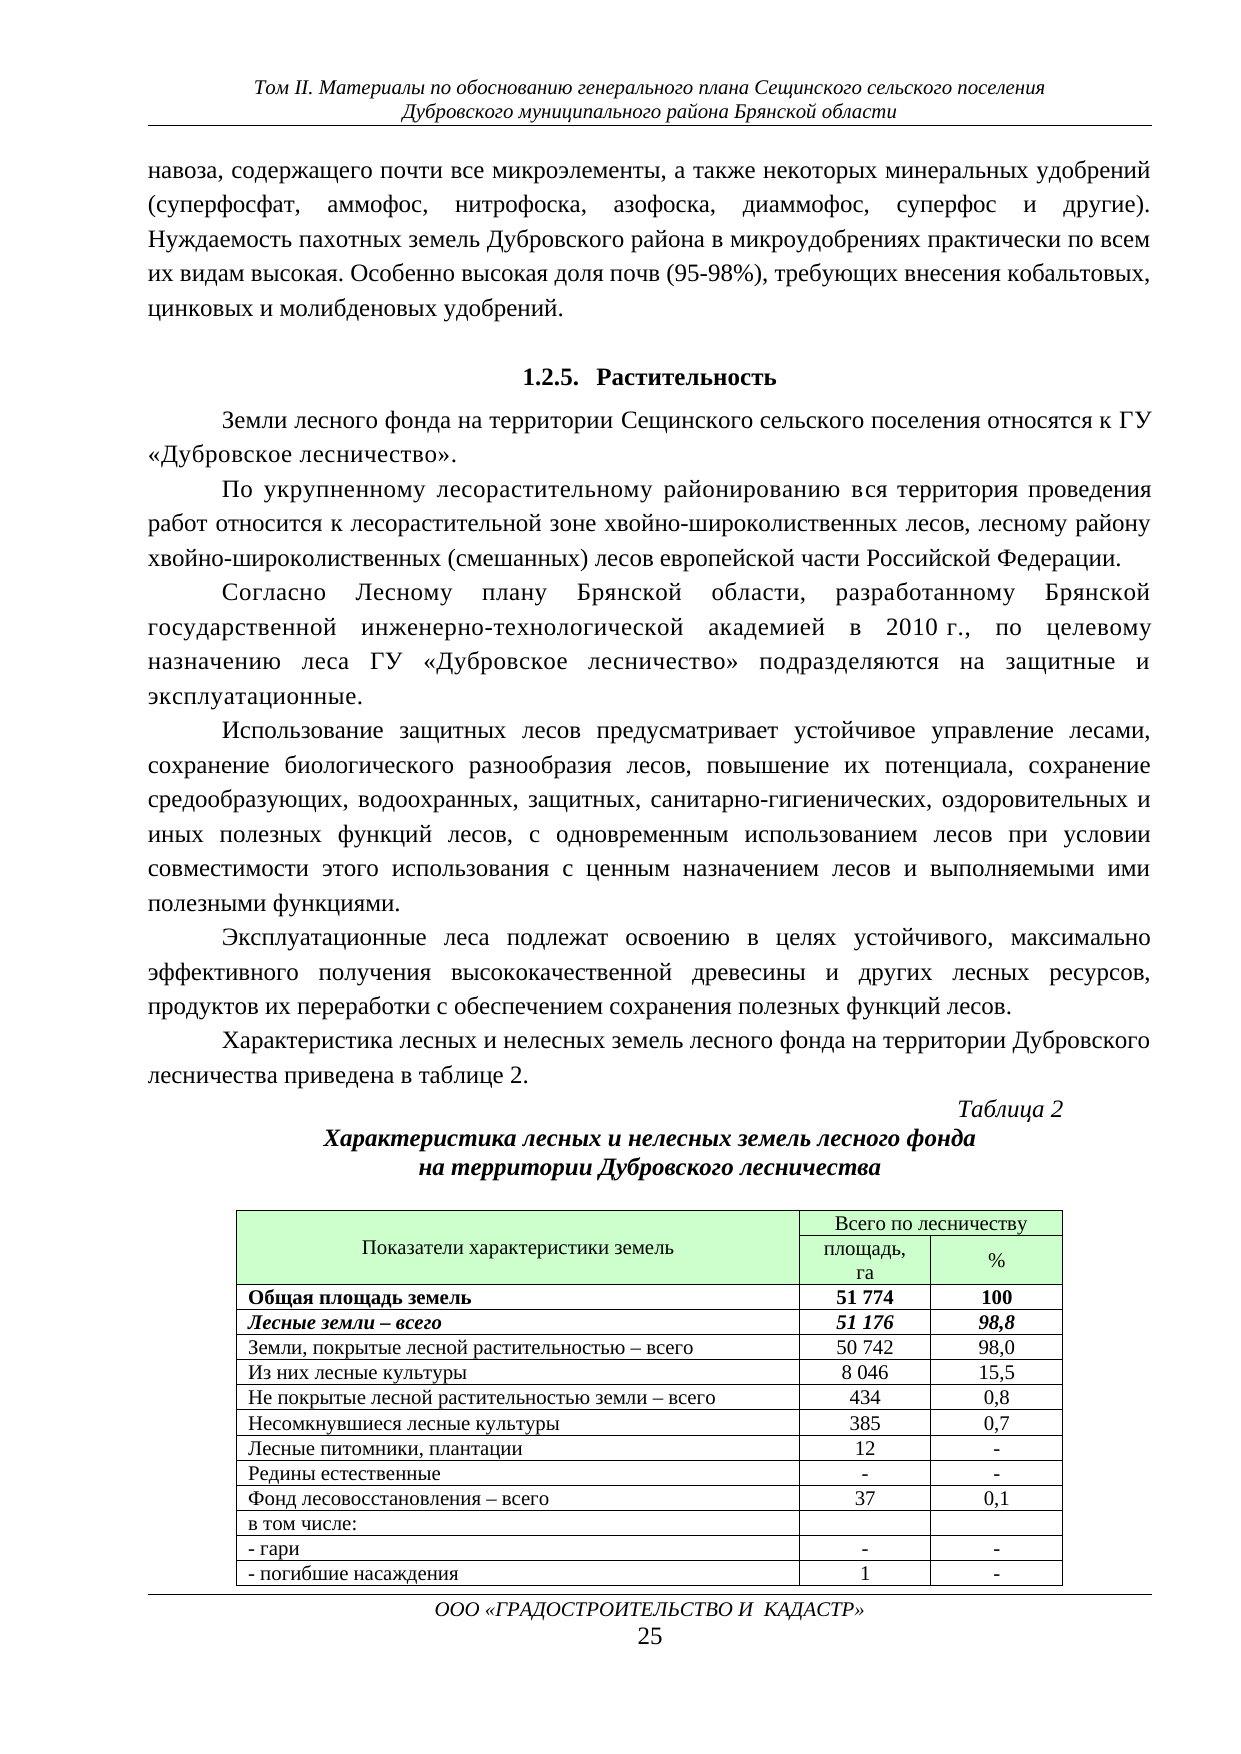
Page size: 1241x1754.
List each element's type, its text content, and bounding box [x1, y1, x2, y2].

table_cell [931, 1511, 1062, 1535]
table_cell 50 742 [800, 1335, 930, 1359]
table_cell Лесные земли – всего [237, 1310, 799, 1334]
table_cell 0,8 [931, 1385, 1062, 1409]
table_cell Общая площадь земель [237, 1285, 799, 1309]
table_cell 98,8 [931, 1310, 1062, 1334]
table_cell 8 046 [800, 1360, 930, 1384]
text Согласно Лесному плану Брянской области, разработанному Брянской государственной инженерно-технологической академией в ., по целевому назначению леса ГУ «Дубровское лесничество» подразделяются на защитные и эксплуатационные. [148, 577, 1152, 709]
table_cell 100 [931, 1285, 1062, 1309]
table_cell - [931, 1561, 1062, 1585]
text Характеристика лесных и нелесных земель лесного фонда [148, 1123, 1152, 1152]
table_cell 51 176 [800, 1310, 930, 1334]
table_cell Из них лесные культуры [237, 1360, 799, 1384]
text Таблица 2 [148, 1094, 1063, 1123]
table_cell 37 [800, 1486, 930, 1510]
table_cell Лесные питомники, плантации [237, 1436, 799, 1459]
table_cell - [800, 1536, 930, 1560]
text Характеристика лесных и нелесных земель лесного фонда на территории Дубровского лесничества приведена в таблице 2. [148, 1026, 1152, 1089]
table_cell - [931, 1436, 1062, 1459]
table_cell - погибшие насаждения [237, 1561, 799, 1585]
table_cell % [931, 1236, 1062, 1284]
table_header Всего по лесничеству [800, 1211, 1062, 1235]
table_cell площадь, га [800, 1236, 930, 1284]
table_cell - [931, 1536, 1062, 1560]
table_cell 1 [800, 1561, 930, 1585]
table_cell 15,5 [931, 1360, 1062, 1384]
table_cell 12 [800, 1436, 930, 1459]
table_cell [800, 1511, 930, 1535]
text Земли лесного фонда на территории Сещинского сельского поселения относятся к ГУ «Дубровское лесничество». [148, 405, 1152, 468]
table_cell Несомкнувшиеся лесные культуры [237, 1410, 799, 1434]
text Эксплуатационные леса подлежат освоению в целях устойчивого, максимально эффективного получения высококачественной древесины и других лесных ресурсов, продуктов их переработки с обеспечением сохранения полезных функций лесов. [148, 922, 1152, 1020]
text на территории Дубровского лесничества [148, 1152, 1152, 1181]
text Использование защитных лесов предусматривает устойчивое управление лесами, сохранение биологического разнообразия лесов, повышение их потенциала, сохранение средообразующих, водоохранных, защитных, санитарно-гигиенических, оздоровительных и иных полезных функций лесов, с одновременным использованием лесов при условии совместимости этого использования с ценным назначением лесов и выполняемыми ими полезными функциями. [148, 715, 1152, 916]
table_cell 98,0 [931, 1335, 1062, 1359]
table_cell 0,1 [931, 1486, 1062, 1510]
text По укрупненному лесорастительному районированию вся территория проведения работ относится к лесорастительной зоне хвойно-широколиственных лесов, лесному району хвойно-широколиственных (смешанных) лесов европейской части Российской Федерации. [148, 474, 1152, 572]
table_cell - [931, 1461, 1062, 1485]
table_cell Фонд лесовосстановления – всего [237, 1486, 799, 1510]
table_cell в том числе: [237, 1511, 799, 1535]
list Растительность [148, 362, 1152, 391]
table_cell 51 774 [800, 1285, 930, 1309]
table_cell Земли, покрытые лесной растительностью – всего [237, 1335, 799, 1359]
table_cell - гари [237, 1536, 799, 1560]
table_header Показатели характеристики земель [237, 1211, 799, 1284]
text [148, 155, 1152, 322]
table_cell 0,7 [931, 1410, 1062, 1434]
table_cell 434 [800, 1385, 930, 1409]
table_cell Редины естественные [237, 1461, 799, 1485]
table_cell 385 [800, 1410, 930, 1434]
table_cell - [800, 1461, 930, 1485]
table_cell Не покрытые лесной растительностью земли – всего [237, 1385, 799, 1409]
